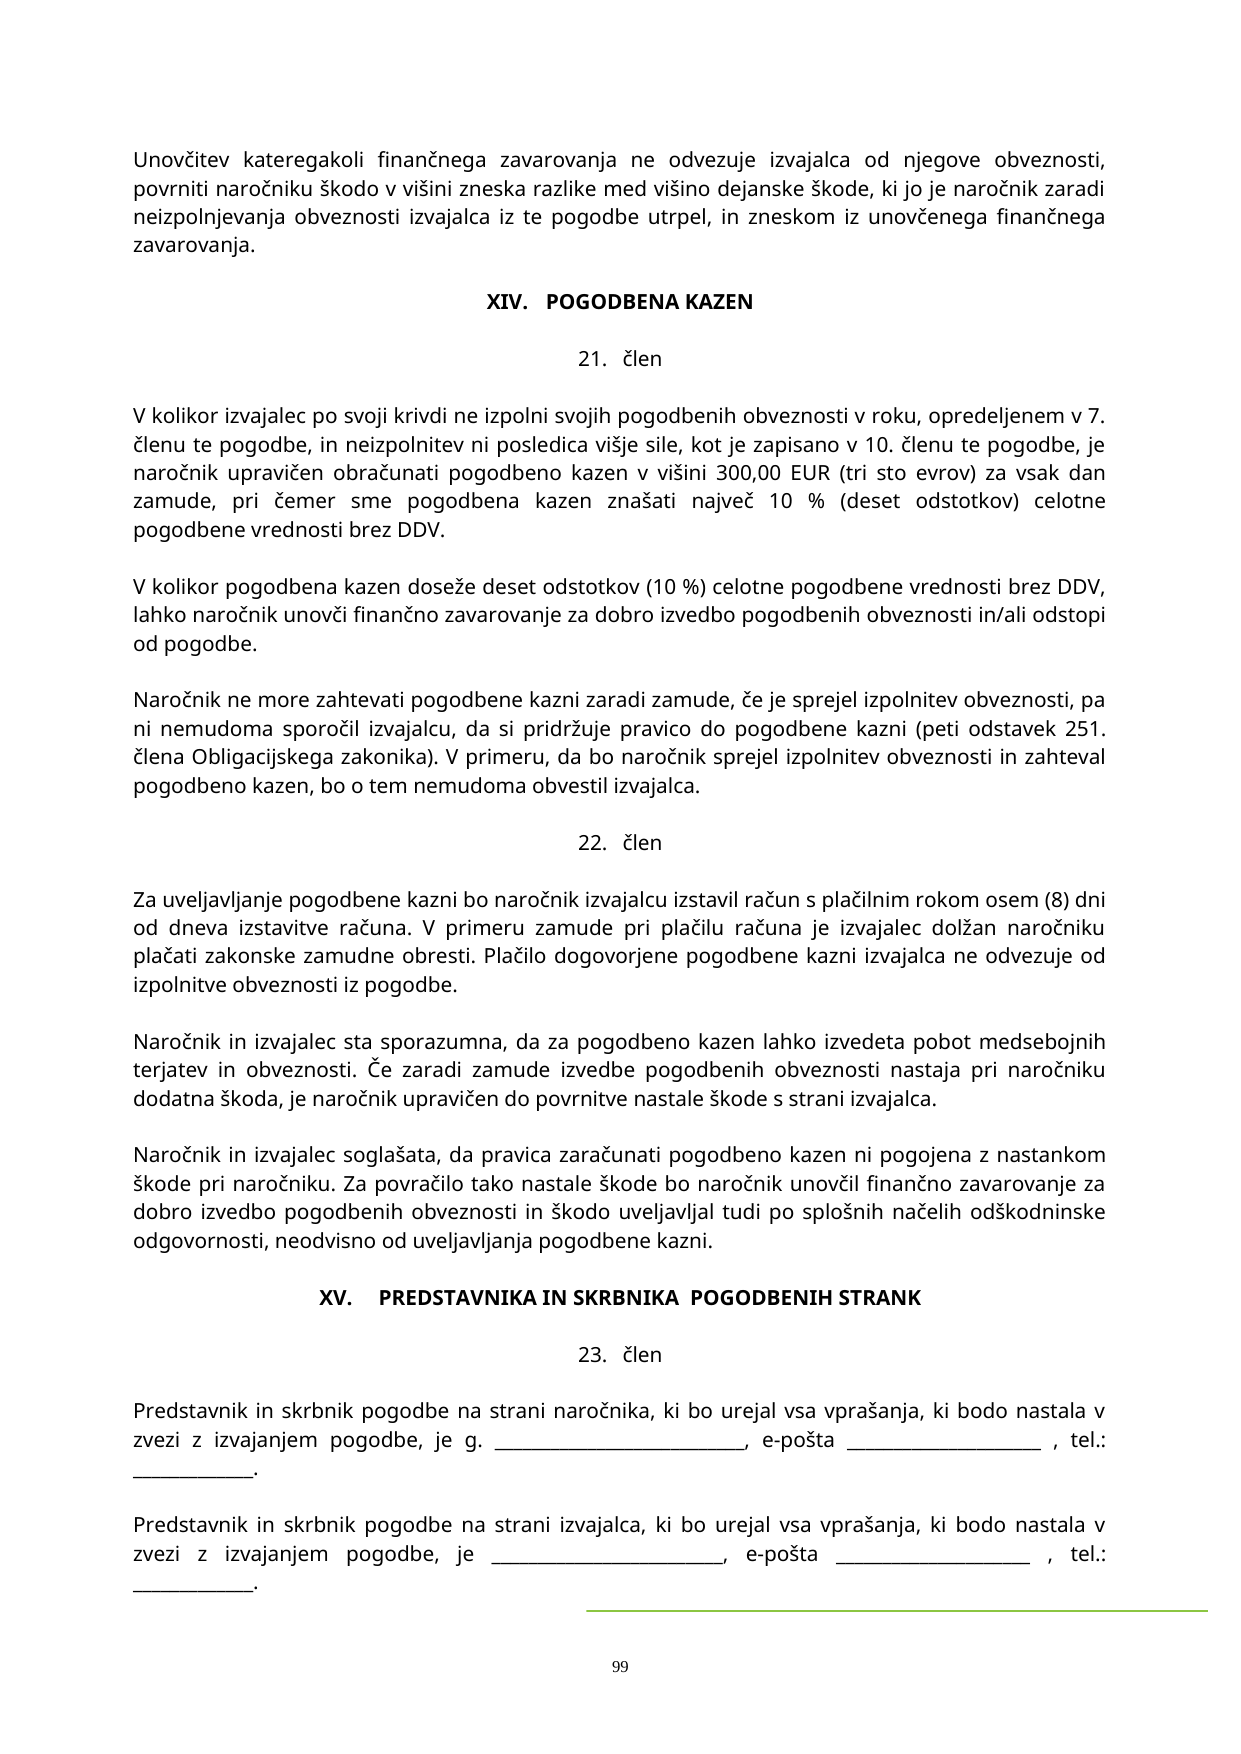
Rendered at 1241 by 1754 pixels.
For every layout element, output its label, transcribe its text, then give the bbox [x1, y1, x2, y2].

text V kolikor pogodbena kazen doseže deset odstotkov (10 %) celotne pogodbene vrednosti brez DDV, lahko naročnik unovči finančno zavarovanje za dobro izvedbo pogodbenih obveznosti in/ali odstopi od pogodbe. [133, 572, 1107, 657]
text Predstavnik in skrbnik pogodbe na strani izvajalca, ki bo urejal vsa vprašanja, ki bodo nastala v zvezi z izvajanjem pogodbe, je _________________________, e-pošta _____________________ , tel.: _____________. [133, 1510, 1107, 1596]
text Naročnik in izvajalec soglašata, da pravica zaračunati pogodbeno kazen ni pogojena z nastankom škode pri naročniku. Za povračilo tako nastale škode bo naročnik unovčil finančno zavarovanje za dobro izvedbo pogodbenih obveznosti in škodo uveljavljal tudi po splošnih načelih odškodninske odgovornosti, neodvisno od uveljavljanja pogodbene kazni. [133, 1141, 1107, 1254]
text V kolikor izvajalec po svoji krivdi ne izpolni svojih pogodbenih obveznosti v roku, opredeljenem v 7. členu te pogodbe, in neizpolnitev ni posledica višje sile, kot je zapisano v 10. členu te pogodbe, je naročnik upravičen obračunati pogodbeno kazen v višini 300,00 EUR (tri sto evrov) za vsak dan zamude, pri čemer sme pogodbena kazen znašati največ 10 % (deset odstotkov) celotne pogodbene vrednosti brez DDV. [133, 401, 1107, 543]
list PREDSTAVNIKA IN SKRBNIKA POGODBENIH STRANK [133, 1283, 1107, 1311]
list POGODBENA KAZEN [133, 287, 1107, 316]
list člen [133, 344, 1107, 373]
list člen [133, 828, 1107, 856]
text Unovčitev kateregakoli finančnega zavarovanja ne odvezuje izvajalca od njegove obveznosti, povrniti naročniku škodo v višini zneska razlike med višino dejanske škode, ki jo je naročnik zaradi neizpolnjevanja obveznosti izvajalca iz te pogodbe utrpel, in zneskom iz unovčenega finančnega zavarovanja. [133, 145, 1107, 259]
text Naročnik in izvajalec sta sporazumna, da za pogodbeno kazen lahko izvedeta pobot medsebojnih terjatev in obveznosti. Če zaradi zamude izvedbe pogodbenih obveznosti nastaja pri naročniku dodatna škoda, je naročnik upravičen do povrnitve nastale škode s strani izvajalca. [133, 1027, 1107, 1112]
text Naročnik ne more zahtevati pogodbene kazni zaradi zamude, če je sprejel izpolnitev obveznosti, pa ni nemudoma sporočil izvajalcu, da si pridržuje pravico do pogodbene kazni (peti odstavek 251. člena Obligacijskega zakonika). V primeru, da bo naročnik sprejel izpolnitev obveznosti in zahteval pogodbeno kazen, bo o tem nemudoma obvestil izvajalca. [133, 686, 1107, 799]
text Predstavnik in skrbnik pogodbe na strani naročnika, ki bo urejal vsa vprašanja, ki bodo nastala v zvezi z izvajanjem pogodbe, je g. ___________________________, e-pošta _____________________ , tel.: _____________. [133, 1397, 1107, 1482]
text Za uveljavljanje pogodbene kazni bo naročnik izvajalcu izstavil račun s plačilnim rokom osem (8) dni od dneva izstavitve računa. V primeru zamude pri plačilu računa je izvajalec dolžan naročniku plačati zakonske zamudne obresti. Plačilo dogovorjene pogodbene kazni izvajalca ne odvezuje od izpolnitve obveznosti iz pogodbe. [133, 885, 1107, 998]
list člen [133, 1340, 1107, 1368]
